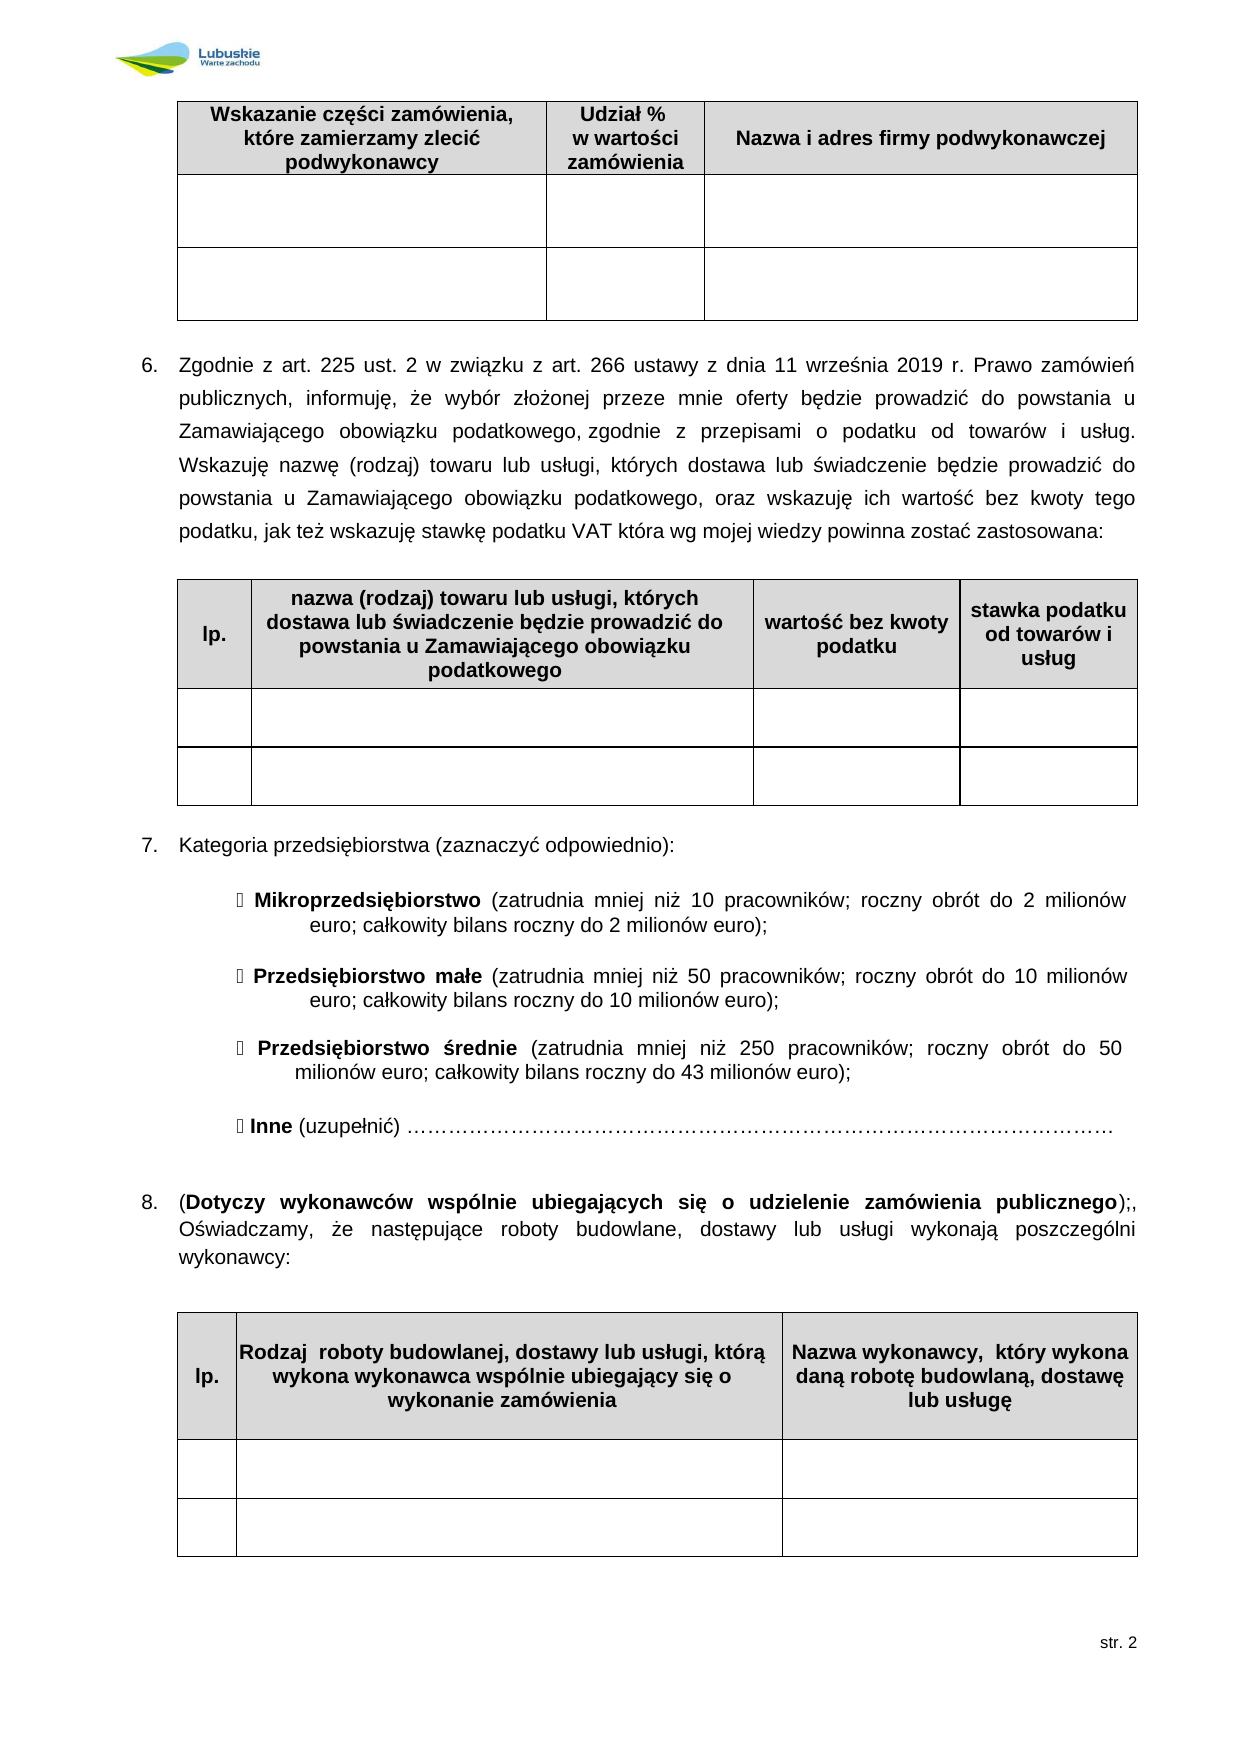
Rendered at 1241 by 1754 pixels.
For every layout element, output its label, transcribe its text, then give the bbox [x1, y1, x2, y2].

list Zgodnie z art. 225 ust. 2 w związku z art. 266 ustawy z dnia 11 września 2019 r. Prawo zamówień publicznych, informuję, że wybór złożonej przeze mnie oferty będzie prowadzić do powstania u Zamawiającego obowiązku podatkowego, zgodnie z przepisami o podatku od towarów i usług. Wskazuję nazwę (rodzaj) towaru lub usługi, których dostawa lub świadczenie będzie prowadzić do powstania u Zamawiającego obowiązku podatkowego, oraz wskazuję ich wartość bez kwoty tego podatku, jak też wskazuję stawkę podatku VAT która wg mojej wiedzy powinna zostać zastosowana: [141, 345, 1137, 545]
table_header lp. [178, 1313, 236, 1439]
picture [103, 29, 279, 89]
table_header Rodzaj roboty budowlanej, dostawy lub usługi, którą wykona wykonawca wspólnie ubiegający się o wykonanie zamówienia [237, 1313, 782, 1439]
list (Dotyczy wykonawców wspólnie ubiegających się o udzielenie zamówienia publicznego);, Oświadczamy, że następujące roboty budowlane, dostawy lub usługi wykonają poszczególni wykonawcy: [141, 1189, 1137, 1268]
table_cell [961, 748, 1137, 805]
table_cell [547, 248, 704, 320]
text Przedsiębiorstwo małe (zatrudnia mniej niż 50 pracowników; roczny obrót do 10 milionów euro; całkowity bilans roczny do 10 milionów euro); [236, 964, 1137, 1012]
table_header lp. [178, 580, 251, 688]
table_cell [178, 1499, 236, 1556]
table_cell [547, 175, 704, 247]
table_cell [754, 748, 959, 805]
text Przedsiębiorstwo średnie (zatrudnia mniej niż 250 pracowników; roczny obrót do 50 milionów euro; całkowity bilans roczny do 43 milionów euro); [236, 1036, 1137, 1084]
table_cell [237, 1440, 782, 1498]
table_cell [252, 689, 753, 746]
table_cell [705, 175, 1137, 247]
table_cell [961, 689, 1137, 746]
table_cell [783, 1499, 1137, 1556]
table_cell [178, 1440, 236, 1498]
table_cell [252, 748, 753, 805]
table_cell [754, 689, 959, 746]
text Mikroprzedsiębiorstwo (zatrudnia mniej niż 10 pracowników; roczny obrót do 2 milionów euro; całkowity bilans roczny do 2 milionów euro); [236, 888, 1137, 936]
table_header stawka podatku od towarów i usług [961, 580, 1137, 688]
table_header Wskazanie części zamówienia, które zamierzamy zlecić podwykonawcy [178, 102, 546, 174]
table_cell [237, 1499, 782, 1556]
table_header nazwa (rodzaj) towaru lub usługi, których dostawa lub świadczenie będzie prowadzić do powstania u Zamawiającego obowiązku podatkowego [252, 580, 753, 688]
table_cell [705, 248, 1137, 320]
table_cell [178, 748, 251, 805]
table_cell [178, 248, 546, 320]
text Inne (uzupełnić) ………………………………………………………………………………………… [236, 1114, 1137, 1138]
list Kategoria przedsiębiorstwa (zaznaczyć odpowiednio): [141, 833, 1137, 857]
table_header wartość bez kwoty podatku [754, 580, 959, 688]
table_header Nazwa wykonawcy, który wykona daną robotę budowlaną, dostawę lub usługę [783, 1313, 1137, 1439]
table_header Nazwa i adres firmy podwykonawczej [705, 102, 1137, 174]
table_cell [783, 1440, 1137, 1498]
table_cell [178, 175, 546, 247]
table_header Udział % w wartości zamówienia [547, 102, 704, 174]
table_cell [178, 689, 251, 746]
